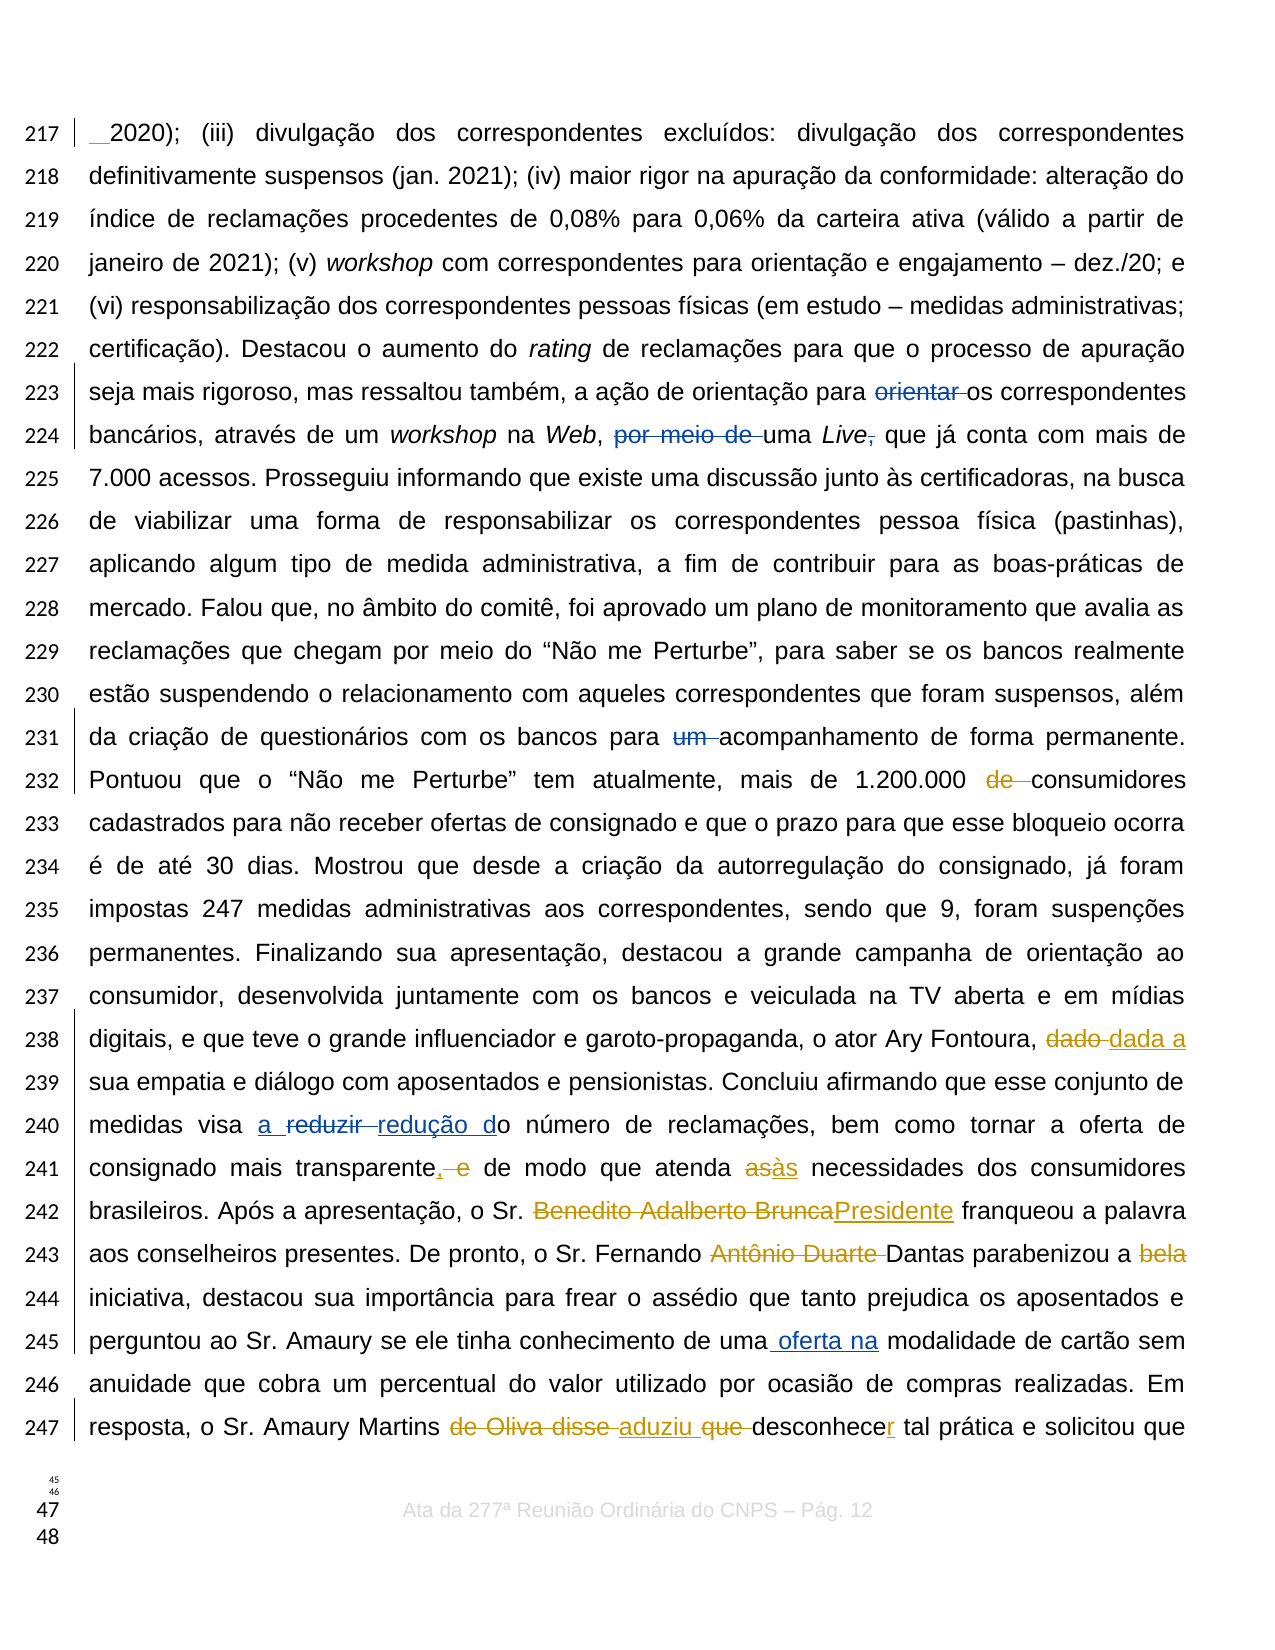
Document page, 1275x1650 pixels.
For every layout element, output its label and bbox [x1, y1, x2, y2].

text [89, 118, 1186, 1441]
